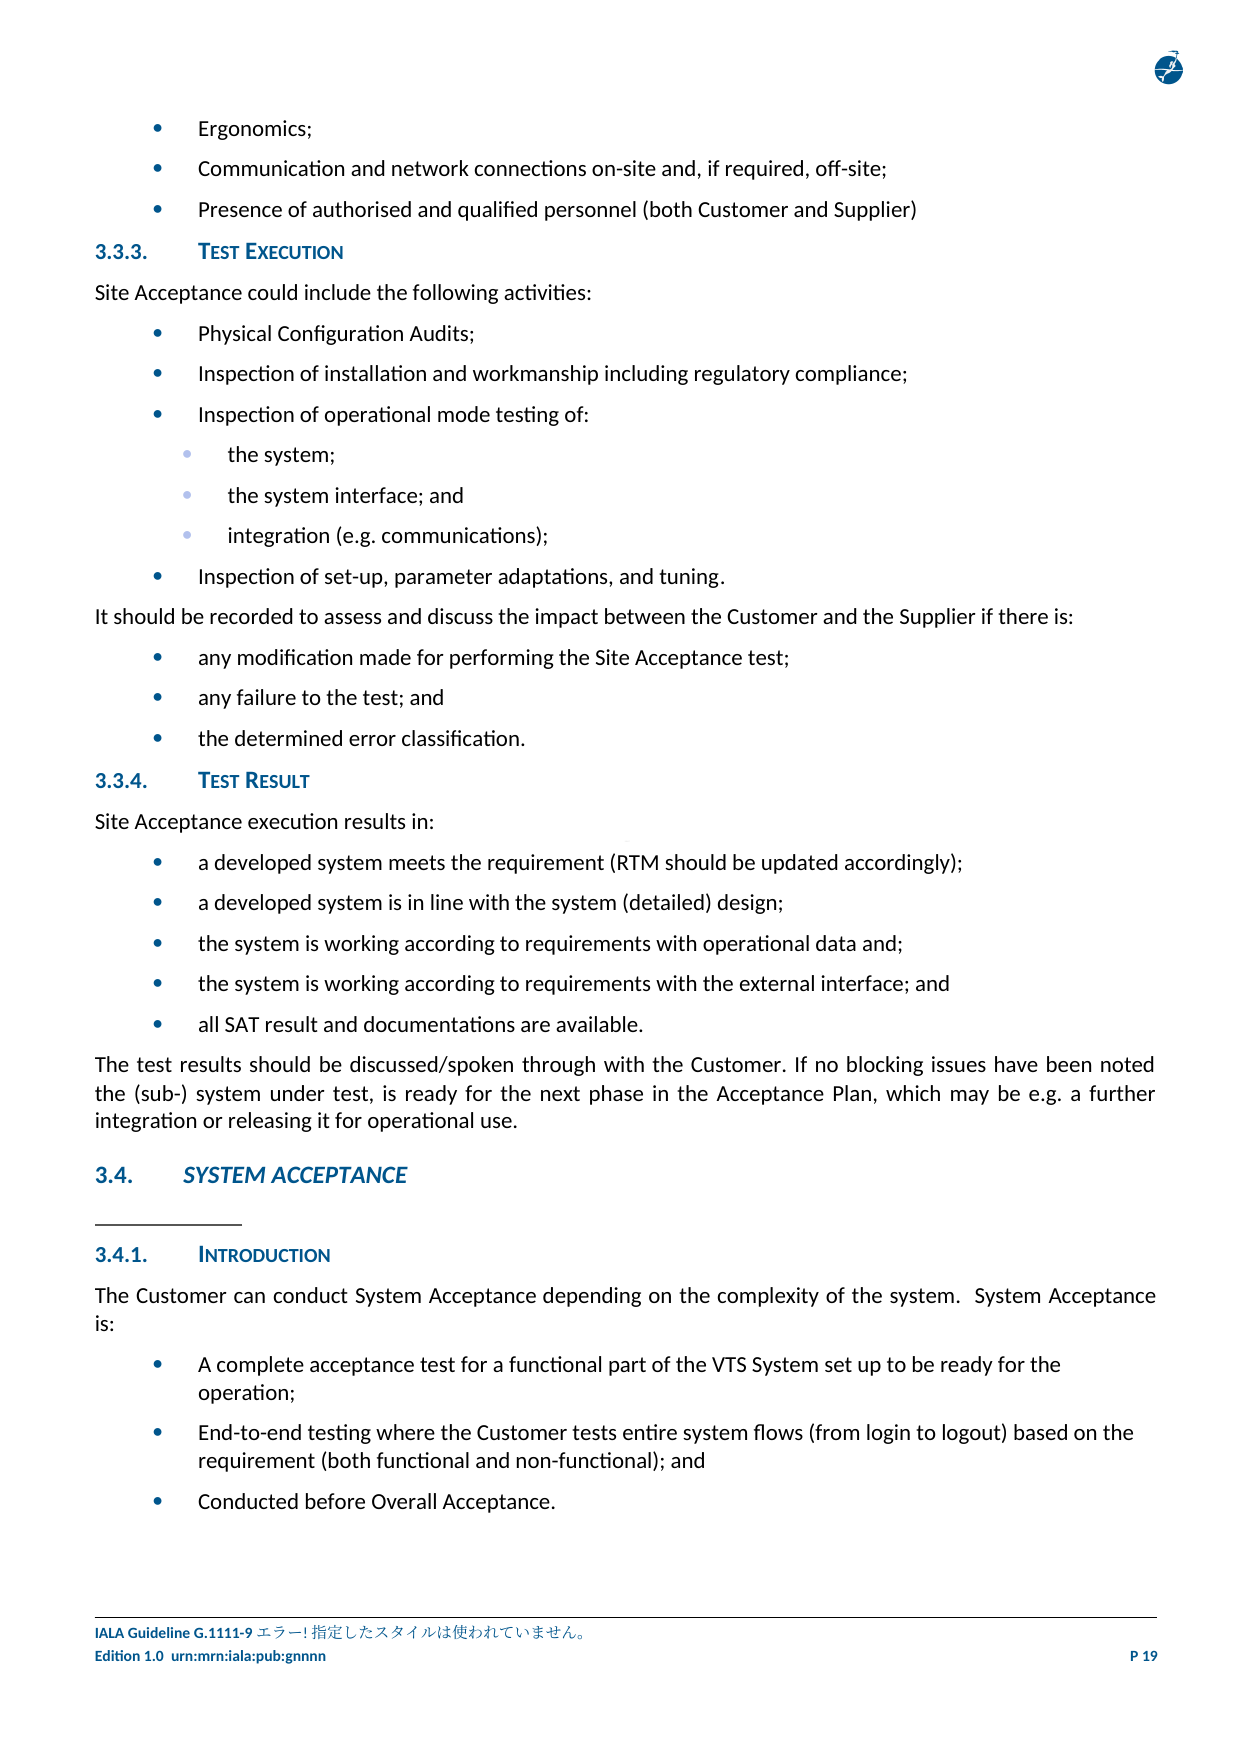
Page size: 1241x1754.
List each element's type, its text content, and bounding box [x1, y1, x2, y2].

text The test results should be discussed/spoken through with the Customer. If no blocking issues have been noted the (sub-) system under test, is ready for the next phase in the Acceptance Plan, which may be e.g. a further integration or releasing it for operational use. [94, 1051, 1157, 1135]
picture [1123, 0, 1241, 119]
text the determined error classification. [153, 724, 1157, 752]
text Presence of authorised and qualified personnel (both Customer and Supplier) [153, 195, 1157, 223]
text the system is working according to requirements with the external interface; and [153, 969, 1157, 998]
subtitle Test Execution [94, 235, 1069, 266]
text Site Acceptance execution results in: [94, 807, 1157, 836]
text integration (e.g. communications); [183, 521, 1157, 549]
text Inspection of operational mode testing of: [153, 400, 1157, 428]
text Ergonomics; [153, 114, 1157, 142]
text any modification made for performing the Site Acceptance test; [153, 643, 1157, 671]
text Inspection of set-up, parameter adaptations, and tuning. [153, 562, 1157, 590]
text a developed system meets the requirement (RTM should be updated accordingly); [153, 848, 1157, 876]
text the system is working according to requirements with operational data and; [153, 929, 1157, 957]
text Conducted before Overall Acceptance. [153, 1487, 1157, 1515]
subtitle SYSTEM ACCEPTANCE [94, 1160, 1157, 1190]
subtitle Test Result [94, 764, 1069, 795]
text all SAT result and documentations are available. [153, 1010, 1157, 1038]
text a developed system is in line with the system (detailed) design; [153, 888, 1157, 917]
text Inspection of installation and workmanship including regulatory compliance; [153, 359, 1157, 387]
text the system; [183, 440, 1157, 468]
text Physical Configuration Audits; [153, 319, 1157, 347]
text A complete acceptance test for a functional part of the VTS System set up to be ready for the operation; [153, 1350, 1157, 1406]
text End-to-end testing where the Customer tests entire system flows (from login to logout) based on the requirement (both functional and non-functional); and [153, 1418, 1157, 1474]
subtitle Introduction [94, 1238, 1069, 1269]
text any failure to the test; and [153, 683, 1157, 711]
text It should be recorded to assess and discuss the impact between the Customer and the Supplier if there is: [94, 602, 1157, 630]
text The Customer can conduct System Acceptance depending on the complexity of the system. System Acceptance is: [94, 1281, 1157, 1337]
text the system interface; and [183, 481, 1157, 509]
text Communication and network connections on-site and, if required, off-site; [153, 154, 1157, 182]
text Site Acceptance could include the following activities: [94, 278, 1157, 306]
